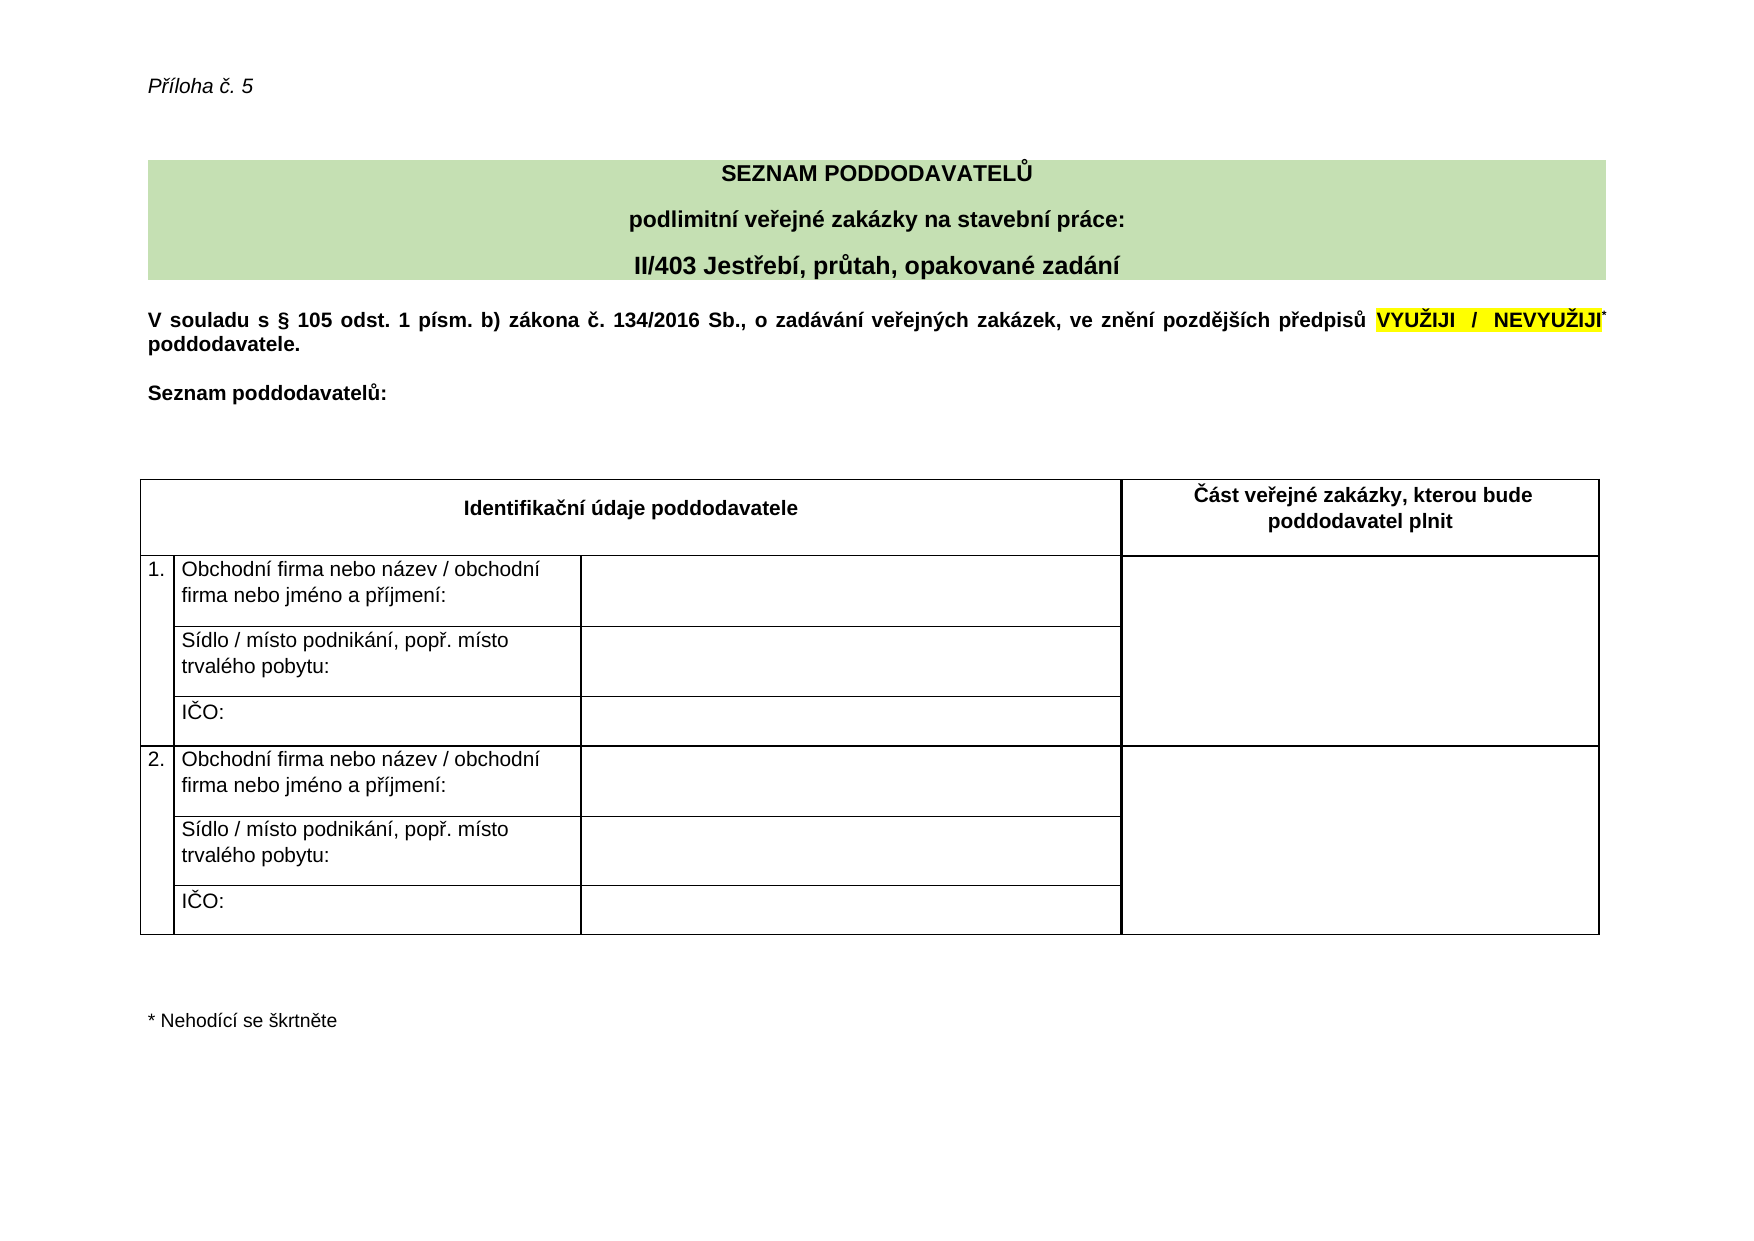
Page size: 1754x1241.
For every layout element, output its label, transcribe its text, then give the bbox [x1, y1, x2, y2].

text podlimitní veřejné zakázky na stavební práce: [148, 206, 1606, 232]
table_header Část veřejné zakázky, kterou bude poddodavatel plnit [1123, 480, 1598, 555]
text II/403 Jestřebí, průtah, opakované zadání [148, 251, 1606, 280]
table_cell Obchodní firma nebo název / obchodní firma nebo jméno a příjmení: [175, 747, 580, 816]
table_cell Sídlo / místo podnikání, popř. místo trvalého pobytu: [175, 817, 580, 885]
table_header Identifikační údaje poddodavatele [141, 480, 1120, 555]
table_cell Obchodní firma nebo název / obchodní firma nebo jméno a příjmení: [175, 556, 580, 626]
text * Nehodící se škrtněte [148, 1009, 1606, 1047]
table_cell [582, 886, 1120, 934]
table_cell [582, 556, 1120, 626]
text V souladu s § 105 odst. 1 písm. b) zákona č. 134/2016 Sb., o zadávání veřejných zakázek, ve znění pozdějších předpisů VYUŽIJI / NEVYUŽIJI* poddodavatele. [148, 308, 1606, 356]
table_cell IČO: [175, 886, 580, 934]
table_cell IČO: [175, 697, 580, 745]
table_cell [582, 697, 1120, 745]
text SEZNAM PODDODAVATELŮ [148, 160, 1606, 186]
table_cell Sídlo / místo podnikání, popř. místo trvalého pobytu: [175, 627, 580, 696]
table_cell [1123, 557, 1598, 745]
table_cell [1123, 747, 1598, 934]
table_cell [582, 817, 1120, 885]
table_cell 2. [141, 747, 173, 934]
table_cell 1. [141, 556, 173, 745]
table_cell [582, 627, 1120, 696]
table_cell [582, 747, 1120, 816]
text Seznam poddodavatelů: [148, 381, 1606, 405]
